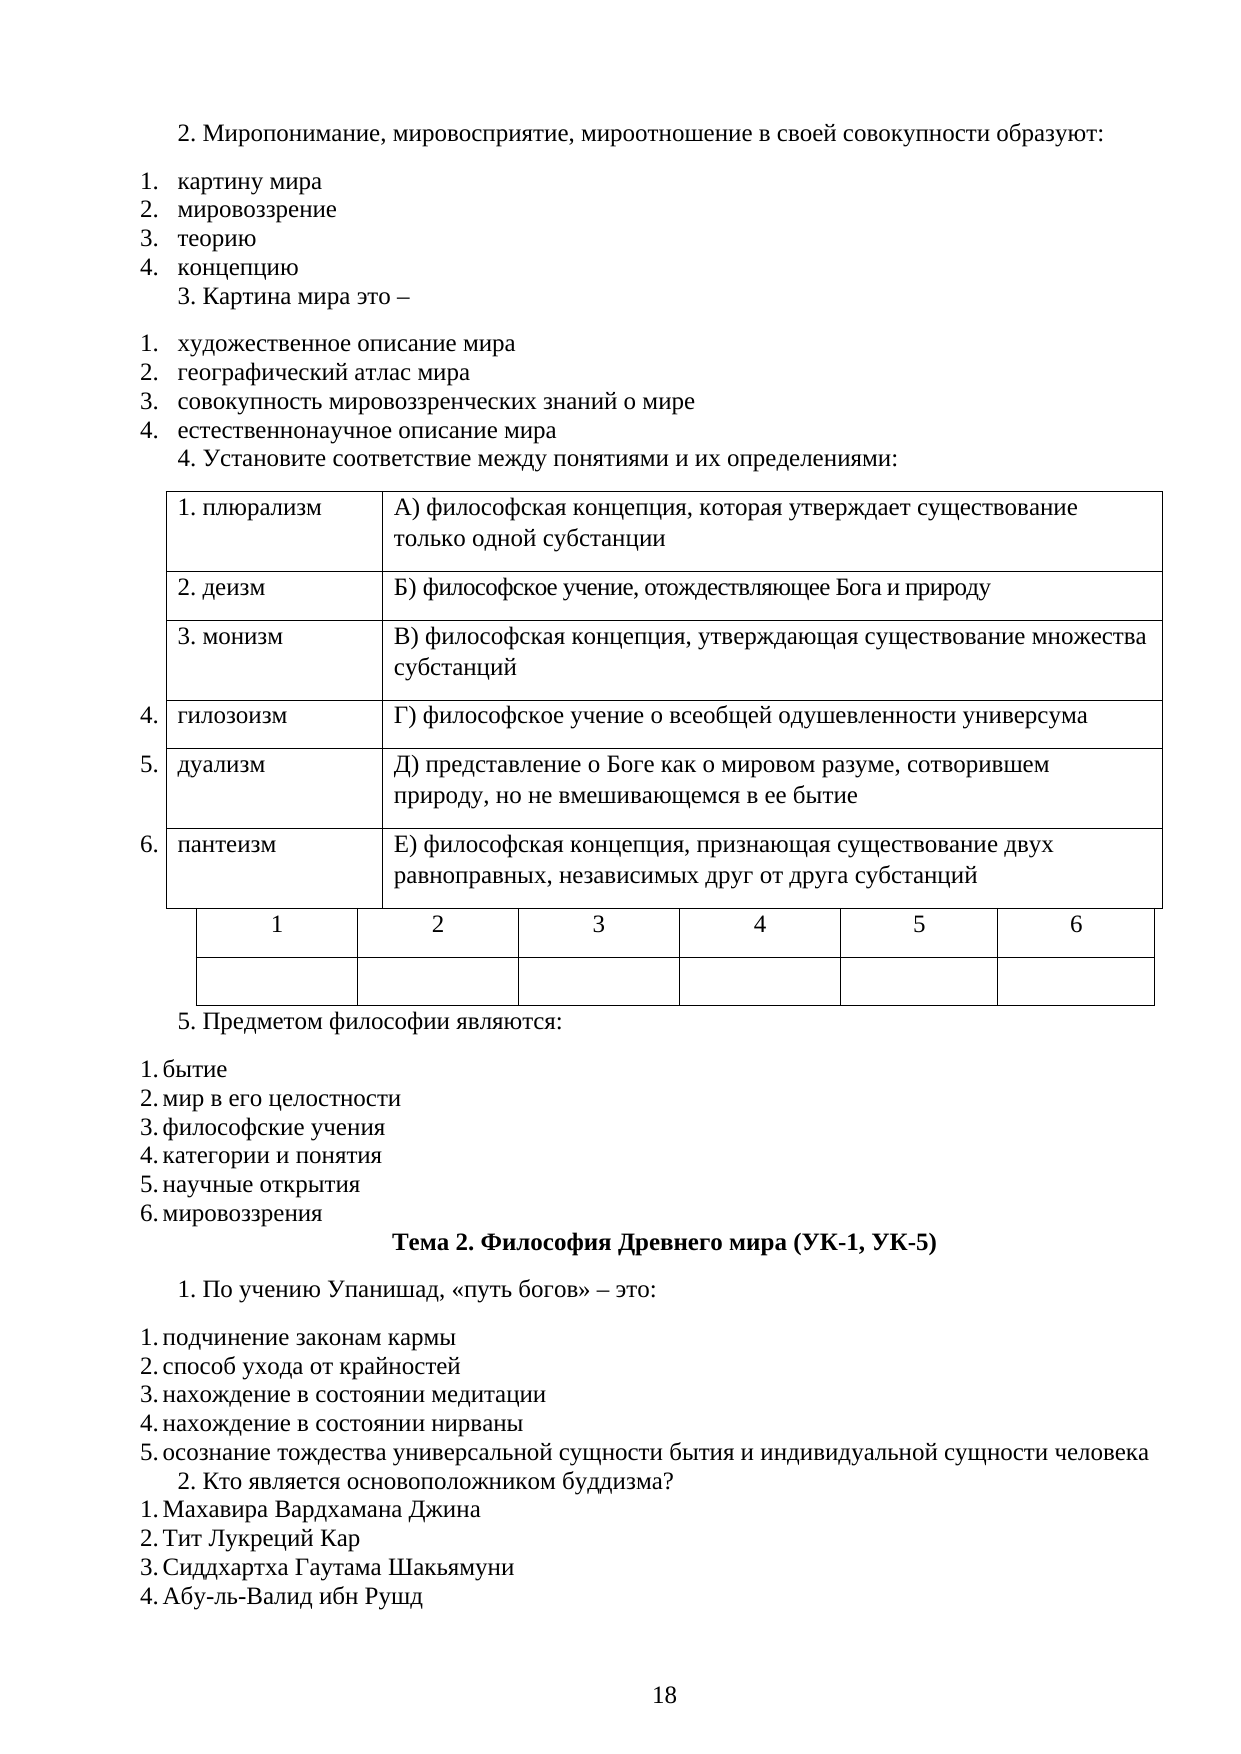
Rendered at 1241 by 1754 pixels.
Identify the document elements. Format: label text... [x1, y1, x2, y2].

table_cell 2 [358, 909, 518, 957]
text 3. Картина мира это – [177, 281, 1152, 309]
list мировоззрение [140, 194, 1152, 223]
table_cell гилозоизм [167, 701, 382, 748]
list категории и понятия [140, 1140, 1152, 1169]
table_cell [358, 958, 518, 1005]
text 5. Предметом философии являются: [177, 1006, 1152, 1035]
list способ ухода от крайностей [140, 1351, 1152, 1379]
table_cell [197, 958, 357, 1005]
list Тит Лукреций Кар [140, 1523, 1152, 1552]
table_cell Б) философское учение, отождествляющее Бога и природу [383, 572, 1162, 620]
table_cell [841, 958, 997, 1005]
list научные открытия [140, 1169, 1152, 1198]
text Тема 2. Философия Древнего мира (УК-1, УК-5) [177, 1227, 1152, 1255]
list бытие [140, 1054, 1152, 1083]
list подчинение законам кармы [140, 1322, 1152, 1351]
table_cell В) философская концепция, утверждающая существование множества субстанций [383, 621, 1162, 699]
text 2. Миропонимание, мировосприятие, мироотношение в своей совокупности образуют: [177, 118, 1152, 147]
table_cell дуализм [167, 749, 382, 828]
table_cell пантеизм [167, 829, 382, 908]
text 2. Кто является основоположником буддизма? [177, 1466, 1152, 1494]
table_cell 3. монизм [167, 621, 382, 699]
list осознание тождества универсальной сущности бытия и индивидуальной сущности человека [140, 1437, 1152, 1466]
list совокупность мировоззренческих знаний о мире [140, 386, 1152, 415]
table_cell 6 [998, 909, 1154, 957]
list естественнонаучное описание мира [140, 415, 1152, 443]
list философские учения [140, 1112, 1152, 1140]
table_cell 4 [680, 909, 840, 957]
list Сиддхартха Гаутама Шакьямуни [140, 1552, 1152, 1581]
list мировоззрения [140, 1198, 1152, 1227]
list мир в его целостности [140, 1083, 1152, 1112]
table_cell Г) философское учение о всеобщей одушевленности универсума [383, 701, 1162, 748]
list географический атлас мира [140, 357, 1152, 386]
table_cell [519, 958, 679, 1005]
list нахождение в состоянии нирваны [140, 1408, 1152, 1437]
table_header 1. плюрализм [167, 492, 382, 571]
list концепцию [140, 252, 1152, 281]
list картину мира [140, 166, 1152, 194]
text 1. По учению Упанишад, «путь богов» – это: [177, 1274, 1152, 1303]
table_cell Е) философская концепция, признающая существование двух равноправных, независимых друг от друга субстанций [383, 829, 1162, 908]
list Абу-ль-Валид ибн Рушд [140, 1581, 1152, 1609]
table_header А) философская концепция, которая утверждает существование только одной субстанции [383, 492, 1162, 571]
table_cell [680, 958, 840, 1005]
table_cell 1 [197, 909, 357, 957]
table_cell 3 [519, 909, 679, 957]
list нахождение в состоянии медитации [140, 1379, 1152, 1408]
list художественное описание мира [140, 328, 1152, 357]
text 4. Установите соответствие между понятиями и их определениями: [177, 443, 1152, 472]
table_cell 5 [841, 909, 997, 957]
table_cell [998, 958, 1154, 1005]
list теорию [140, 223, 1152, 252]
table_cell 2. деизм [167, 572, 382, 620]
list Махавира Вардхамана Джина [140, 1494, 1152, 1523]
table_cell Д) представление о Боге как о мировом разуме, сотворившем природу, но не вмешивающемся в ее бытие [383, 749, 1162, 828]
